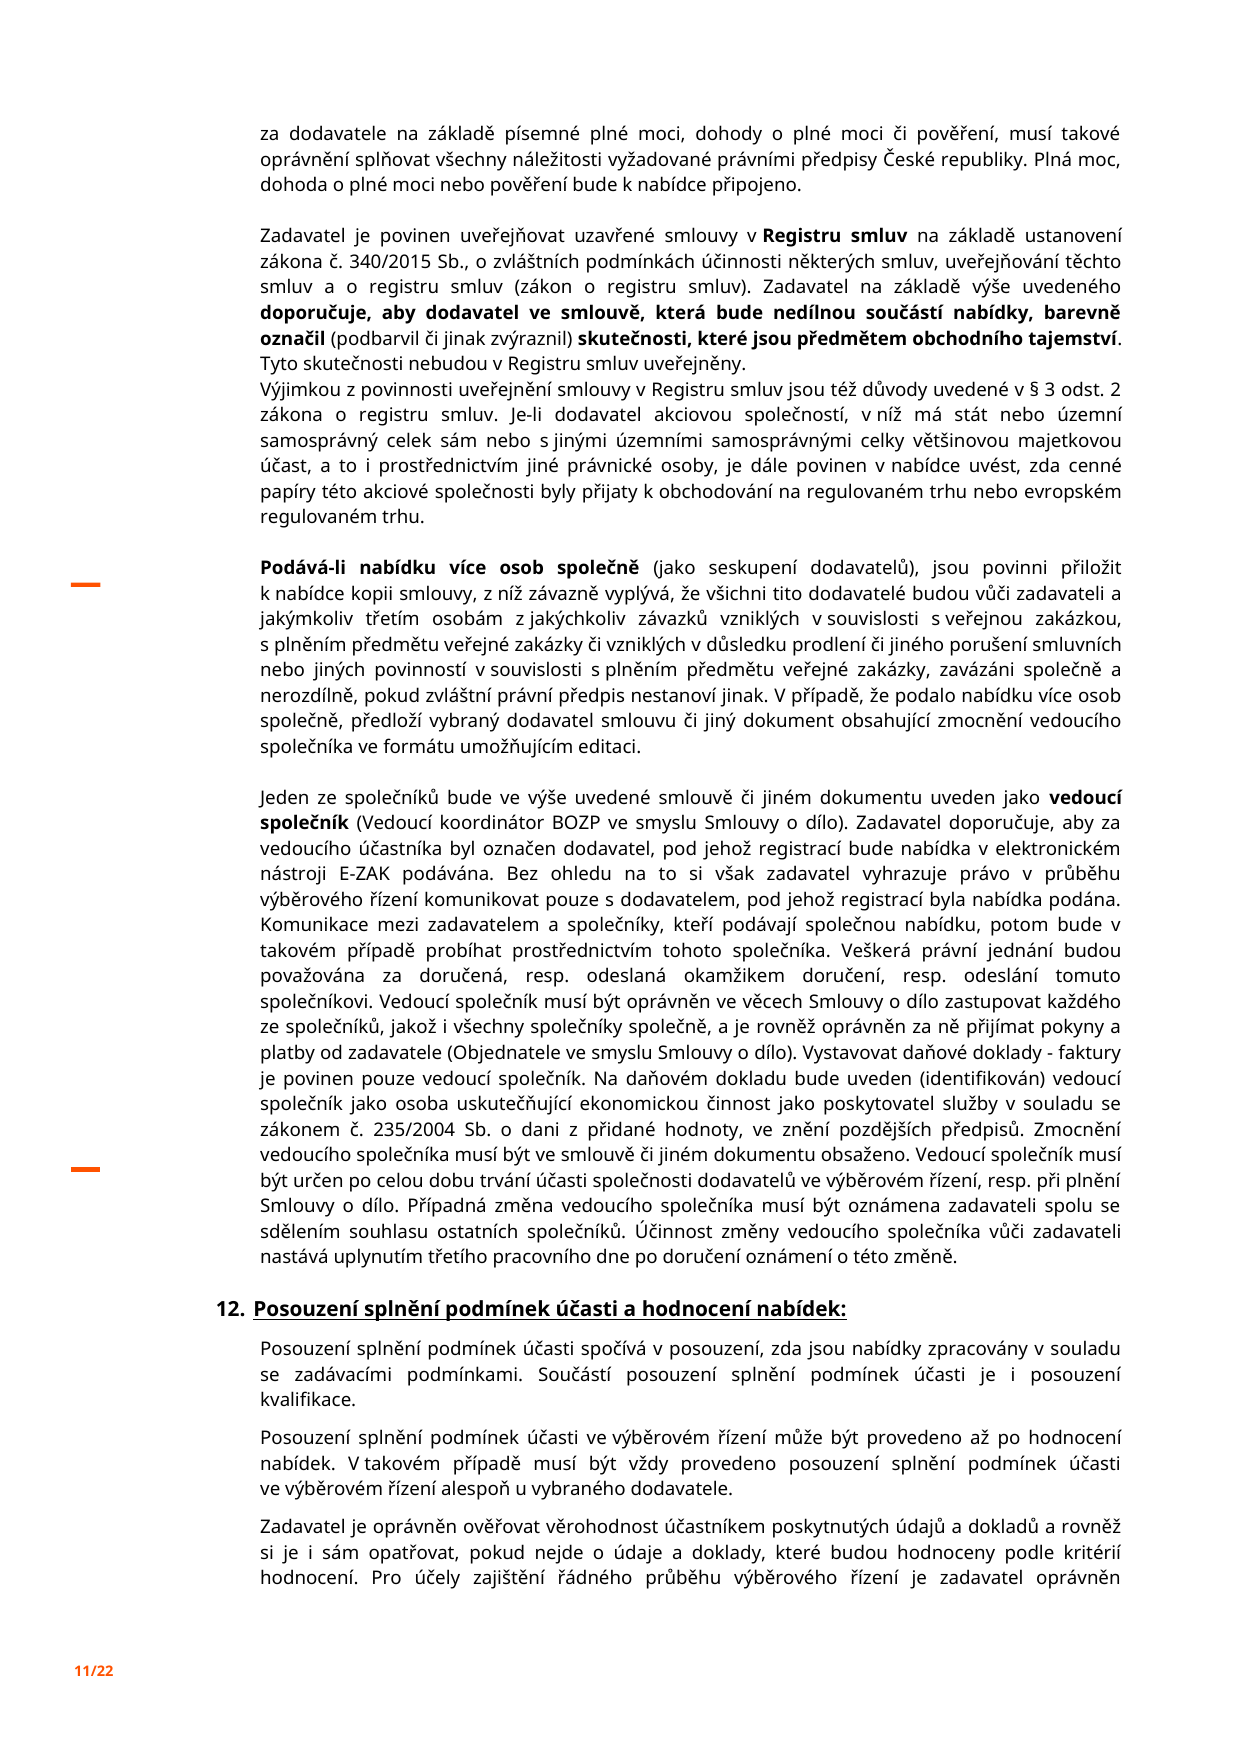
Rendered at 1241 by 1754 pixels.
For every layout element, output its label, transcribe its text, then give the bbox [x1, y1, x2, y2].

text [260, 121, 1122, 197]
text Posouzení splnění podmínek účasti spočívá v posouzení, zda jsou nabídky zpracovány v souladu se zadávacími podmínkami. Součástí posouzení splnění podmínek účasti je i posouzení kvalifikace. [260, 1336, 1122, 1412]
text Výjimkou z povinnosti uveřejnění smlouvy v Registru smluv jsou též důvody uvedené v § 3 odst. 2 zákona o registru smluv. Je-li dodavatel akciovou společností, v níž má stát nebo územní samosprávný celek sám nebo s jinými územními samosprávnými celky většinovou majetkovou účast, a to i prostřednictvím jiné právnické osoby, je dále povinen v nabídce uvést, zda cenné papíry této akciové společnosti byly přijaty k obchodování na regulovaném trhu nebo evropském regulovaném trhu. [260, 376, 1122, 529]
list Posouzení splnění podmínek účasti a hodnocení nabídek: [216, 1294, 1122, 1323]
text Podává-li nabídku více osob společně (jako seskupení dodavatelů), jsou povinni přiložit k nabídce kopii smlouvy, z níž závazně vyplývá, že všichni tito dodavatelé budou vůči zadavateli a jakýmkoliv třetím osobám z jakýchkoliv závazků vzniklých v souvislosti s veřejnou zakázkou, s plněním předmětu veřejné zakázky či vzniklých v důsledku prodlení či jiného porušení smluvních nebo jiných povinností v souvislosti s plněním předmětu veřejné zakázky, zavázáni společně a nerozdílně, pokud zvláštní právní předpis nestanoví jinak. V případě, že podalo nabídku více osob společně, předloží vybraný dodavatel smlouvu či jiný dokument obsahující zmocnění vedoucího společníka ve formátu umožňujícím editaci. [260, 554, 1122, 759]
text Jeden ze společníků bude ve výše uvedené smlouvě či jiném dokumentu uveden jako vedoucí společník (Vedoucí koordinátor BOZP ve smyslu Smlouvy o dílo). Zadavatel doporučuje, aby za vedoucího účastníka byl označen dodavatel, pod jehož registrací bude nabídka v elektronickém nástroji E-ZAK podávána. Bez ohledu na to si však zadavatel vyhrazuje právo v průběhu výběrového řízení komunikovat pouze s dodavatelem, pod jehož registrací byla nabídka podána. Komunikace mezi zadavatelem a společníky, kteří podávají společnou nabídku, potom bude v takovém případě probíhat prostřednictvím tohoto společníka. Veškerá právní jednání budou považována za doručená, resp. odeslaná okamžikem doručení, resp. odeslání tomuto společníkovi. Vedoucí společník musí být oprávněn ve věcech Smlouvy o dílo zastupovat každého ze společníků, jakož i všechny společníky společně, a je rovněž oprávněn za ně přijímat pokyny a platby od zadavatele (Objednatele ve smyslu Smlouvy o dílo). Vystavovat daňové doklady - faktury je povinen pouze vedoucí společník. Na daňovém dokladu bude uveden (identifikován) vedoucí společník jako osoba uskutečňující ekonomickou činnost jako poskytovatel služby v souladu se zákonem č. 235/2004 Sb. o dani z přidané hodnoty, ve znění pozdějších předpisů. Zmocnění vedoucího společníka musí být ve smlouvě či jiném dokumentu obsaženo. Vedoucí společník musí být určen po celou dobu trvání účasti společnosti dodavatelů ve výběrovém řízení, resp. při plnění Smlouvy o dílo. Případná změna vedoucího společníka musí být oznámena zadavateli spolu se sdělením souhlasu ostatních společníků. Účinnost změny vedoucího společníka vůči zadavateli nastává uplynutím třetího pracovního dne po doručení oznámení o této změně. [260, 784, 1122, 1269]
text Zadavatel je povinen uveřejňovat uzavřené smlouvy v Registru smluv na základě ustanovení zákona č. 340/2015 Sb., o zvláštních podmínkách účinnosti některých smluv, uveřejňování těchto smluv a o registru smluv (zákon o registru smluv). Zadavatel na základě výše uvedeného doporučuje, aby dodavatel ve smlouvě, která bude nedílnou součástí nabídky, barevně označil (podbarvil či jinak zvýraznil) skutečnosti, které jsou předmětem obchodního tajemství. Tyto skutečnosti nebudou v Registru smluv uveřejněny. [260, 223, 1122, 376]
text Posouzení splnění podmínek účasti ve výběrovém řízení může být provedeno až po hodnocení nabídek. V takovém případě musí být vždy provedeno posouzení splnění podmínek účasti ve výběrovém řízení alespoň u vybraného dodavatele. [260, 1424, 1122, 1501]
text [260, 1514, 1122, 1590]
